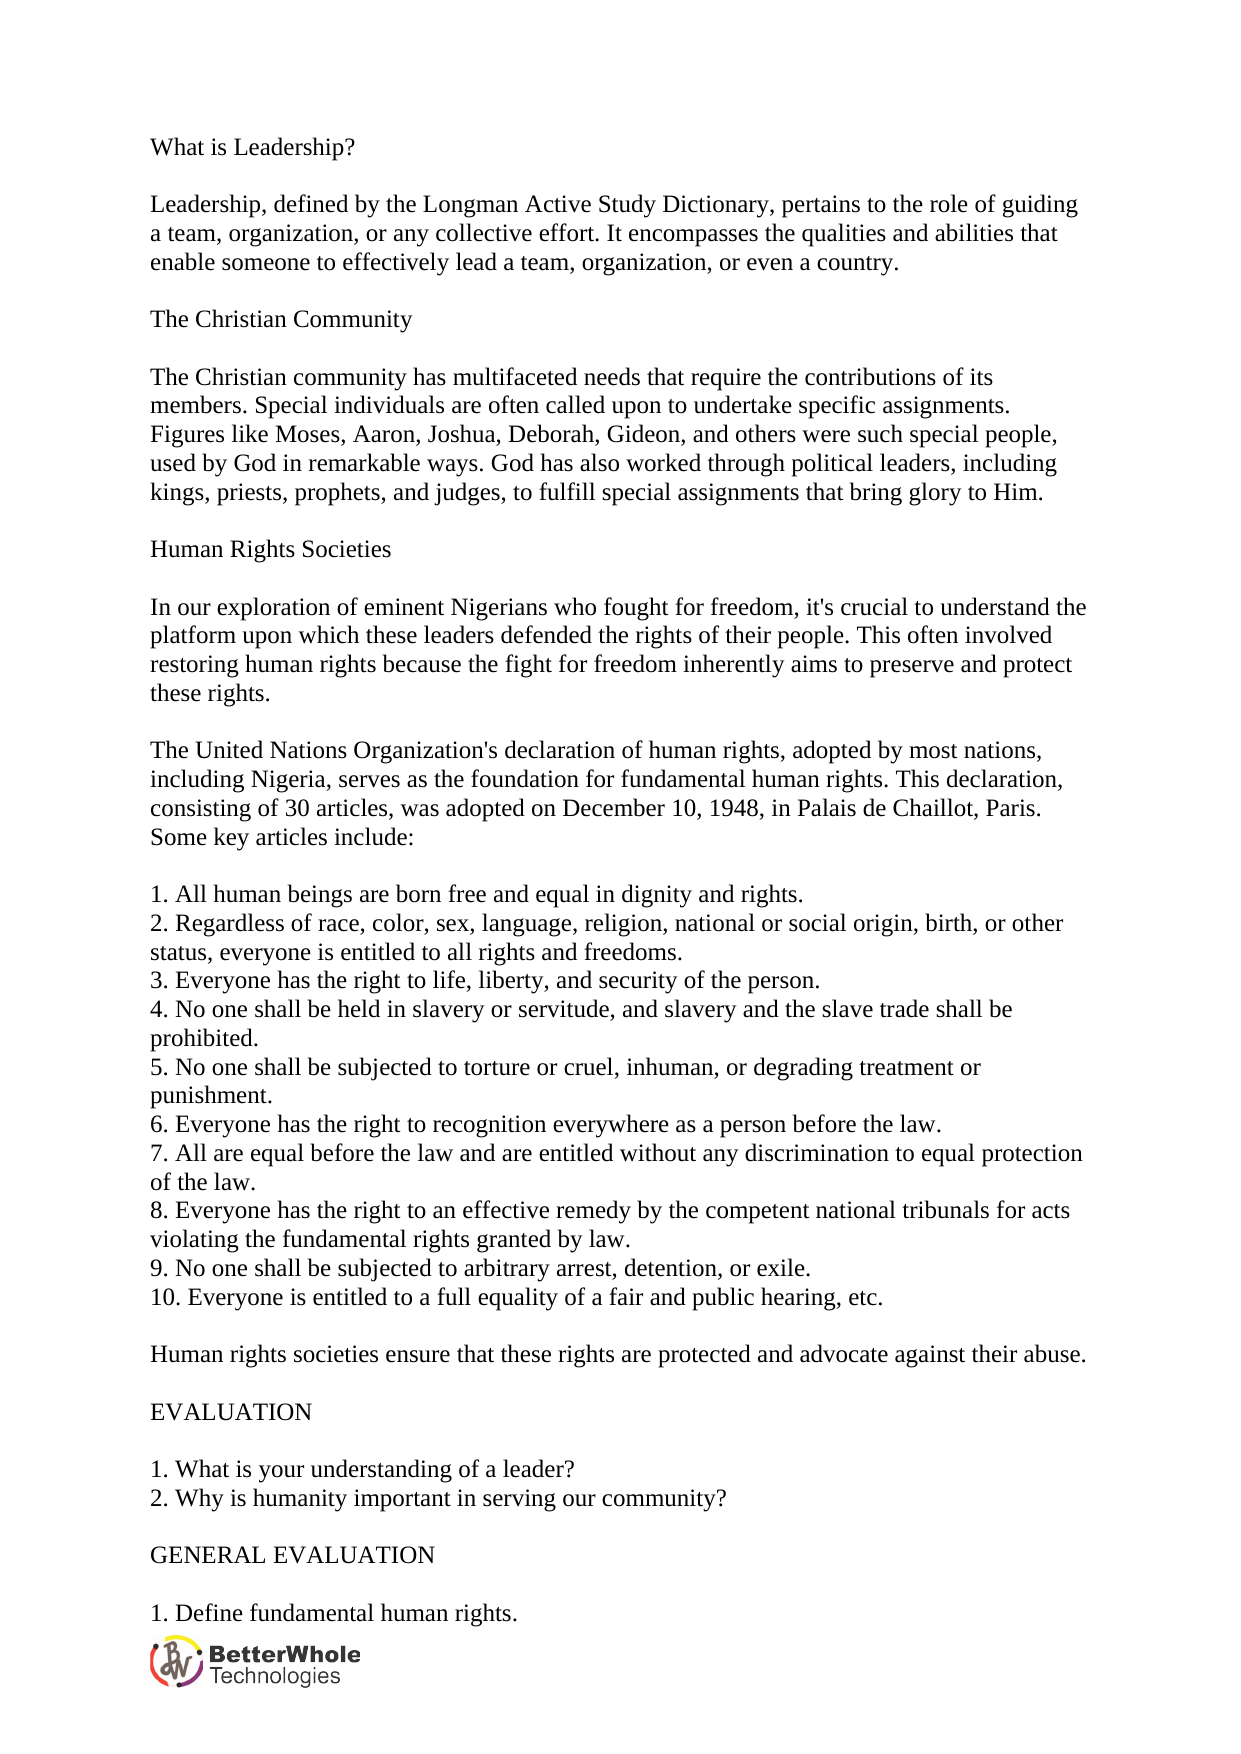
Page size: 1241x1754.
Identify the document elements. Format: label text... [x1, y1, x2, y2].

text 7. All are equal before the law and are entitled without any discrimination to equal protection of the law. [150, 1138, 1090, 1196]
text Leadership, defined by the Longman Active Study Dictionary, pertains to the role of guiding a team, organization, or any collective effort. It encompasses the qualities and abilities that enable someone to effectively lead a team, organization, or even a country. [150, 189, 1090, 276]
text 1. Define fundamental human rights. [150, 1598, 1090, 1627]
text 3. Everyone has the right to life, liberty, and security of the person. [150, 966, 1090, 994]
text 4. No one shall be held in slavery or servitude, and slavery and the slave trade shall be prohibited. [150, 994, 1090, 1052]
text 9. No one shall be subjected to arbitrary arrest, detention, or exile. [150, 1253, 1090, 1282]
text GENERAL EVALUATION [150, 1541, 1090, 1569]
text 1. All human beings are born free and equal in dignity and rights. [150, 879, 1090, 908]
text 10. Everyone is entitled to a full equality of a fair and public hearing, etc. [150, 1282, 1090, 1311]
text Human rights societies ensure that these rights are protected and advocate against their abuse. [150, 1339, 1090, 1368]
text 6. Everyone has the right to recognition everywhere as a person before the law. [150, 1109, 1090, 1138]
text 8. Everyone has the right to an effective remedy by the competent national tribunals for acts violating the fundamental rights granted by law. [150, 1196, 1090, 1253]
text The United Nations Organization's declaration of human rights, adopted by most nations, including Nigeria, serves as the foundation for fundamental human rights. This declaration, consisting of 30 articles, was adopted on December 10, 1948, in Palais de Chaillot, Paris. Some key articles include: [150, 736, 1090, 851]
text Human Rights Societies [150, 534, 1090, 563]
text 5. No one shall be subjected to torture or cruel, inhuman, or degrading treatment or punishment. [150, 1052, 1090, 1109]
text EVALUATION [150, 1397, 1090, 1426]
text The Christian Community [150, 304, 1090, 333]
text In our exploration of eminent Nigerians who fought for freedom, it's crucial to understand the platform upon which these leaders defended the rights of their people. This often involved restoring human rights because the fight for freedom inherently aims to preserve and protect these rights. [150, 592, 1090, 707]
picture [150, 1635, 360, 1688]
text What is Leadership? [150, 132, 1090, 161]
text 2. Regardless of race, color, sex, language, religion, national or social origin, birth, or other status, everyone is entitled to all rights and freedoms. [150, 908, 1090, 966]
text 1. What is your understanding of a leader? [150, 1454, 1090, 1483]
text 2. Why is humanity important in serving our community? [150, 1483, 1090, 1512]
text The Christian community has multifaceted needs that require the contributions of its members. Special individuals are often called upon to undertake specific assignments. Figures like Moses, Aaron, Joshua, Deborah, Gideon, and others were such special people, used by God in remarkable ways. God has also worked through political leaders, including kings, priests, prophets, and judges, to fulfill special assignments that bring glory to Him. [150, 362, 1090, 506]
